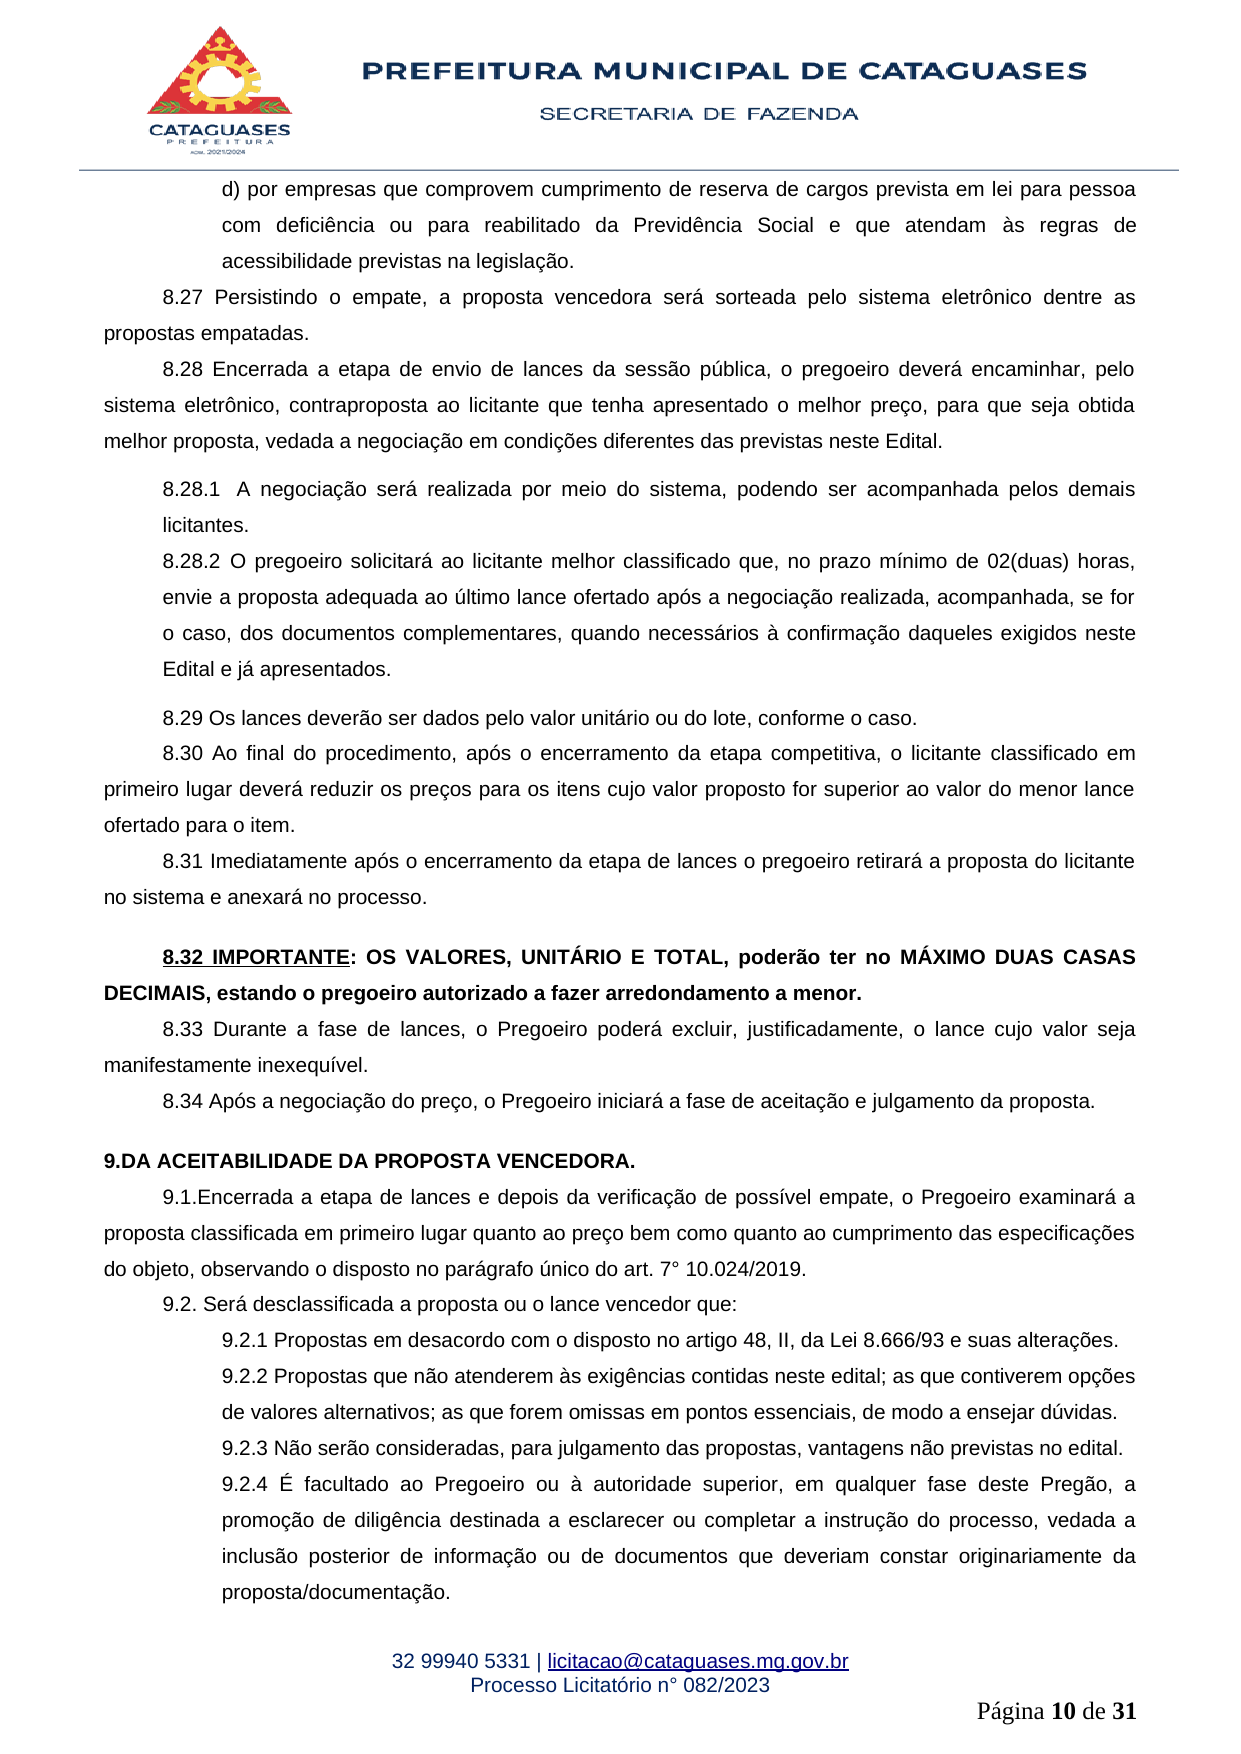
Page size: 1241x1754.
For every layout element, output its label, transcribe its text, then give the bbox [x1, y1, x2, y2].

text 8.30 Ao final do procedimento, após o encerramento da etapa competitiva, o licitante classificado em primeiro lugar deverá reduzir os preços para os itens cujo valor proposto for superior ao valor do menor lance ofertado para o item. [103, 741, 1137, 837]
text 9.2. Será desclassificada a proposta ou o lance vencedor que: [103, 1292, 1137, 1316]
text d) por empresas que comprovem cumprimento de reserva de cargos prevista em lei para pessoa com deficiência ou para reabilitado da Previdência Social e que atendam às regras de acessibilidade previstas na legislação. [222, 177, 1137, 273]
text 9.DA ACEITABILIDADE DA PROPOSTA VENCEDORA. [103, 1148, 1137, 1172]
text 8.32 IMPORTANTE: OS VALORES, UNITÁRIO E TOTAL, poderão ter no MÁXIMO DUAS CASAS DECIMAIS, estando o pregoeiro autorizado a fazer arredondamento a menor. [103, 945, 1137, 1005]
text 8.34 Após a negociação do preço, o Pregoeiro iniciará a fase de aceitação e julgamento da proposta. [103, 1089, 1137, 1113]
text 9.1.Encerrada a etapa de lances e depois da verificação de possível empate, o Pregoeiro examinará a proposta classificada em primeiro lugar quanto ao preço bem como quanto ao cumprimento das especificações do objeto, observando o disposto no parágrafo único do art. 7° 10.024/2019. [103, 1184, 1137, 1280]
list 9.2.2 Propostas que não atenderem às exigências contidas neste edital; as que contiverem opções de valores alternativos; as que forem omissas em pontos essenciais, de modo a ensejar dúvidas. [222, 1364, 1137, 1424]
text 8.33 Durante a fase de lances, o Pregoeiro poderá excluir, justificadamente, o lance cujo valor seja manifestamente inexequível. [103, 1017, 1137, 1077]
list 9.2.1 Propostas em desacordo com o disposto no artigo 48, II, da Lei 8.666/93 e suas alterações. [222, 1328, 1137, 1352]
picture [79, 7, 1179, 198]
list A negociação será realizada por meio do sistema, podendo ser acompanhada pelos demais licitantes. [162, 477, 1137, 537]
list 9.2.3 Não serão consideradas, para julgamento das propostas, vantagens não previstas no edital. [222, 1436, 1137, 1460]
text 8.29 Os lances deverão ser dados pelo valor unitário ou do lote, conforme o caso. [103, 705, 1137, 729]
list O pregoeiro solicitará ao licitante melhor classificado que, no prazo mínimo de 02(duas) horas, envie a proposta adequada ao último lance ofertado após a negociação realizada, acompanhada, se for o caso, dos documentos complementares, quando necessários à confirmação daqueles exigidos neste Edital e já apresentados. [162, 549, 1137, 681]
text 8.28 Encerrada a etapa de envio de lances da sessão pública, o pregoeiro deverá encaminhar, pelo sistema eletrônico, contraproposta ao licitante que tenha apresentado o melhor preço, para que seja obtida melhor proposta, vedada a negociação em condições diferentes das previstas neste Edital. [103, 357, 1137, 453]
list 9.2.4 É facultado ao Pregoeiro ou à autoridade superior, em qualquer fase deste Pregão, a promoção de diligência destinada a esclarecer ou completar a instrução do processo, vedada a inclusão posterior de informação ou de documentos que deveriam constar originariamente da proposta/documentação. [222, 1472, 1137, 1604]
text 8.27 Persistindo o empate, a proposta vencedora será sorteada pelo sistema eletrônico dentre as propostas empatadas. [103, 285, 1137, 345]
text 8.31 Imediatamente após o encerramento da etapa de lances o pregoeiro retirará a proposta do licitante no sistema e anexará no processo. [103, 849, 1137, 909]
